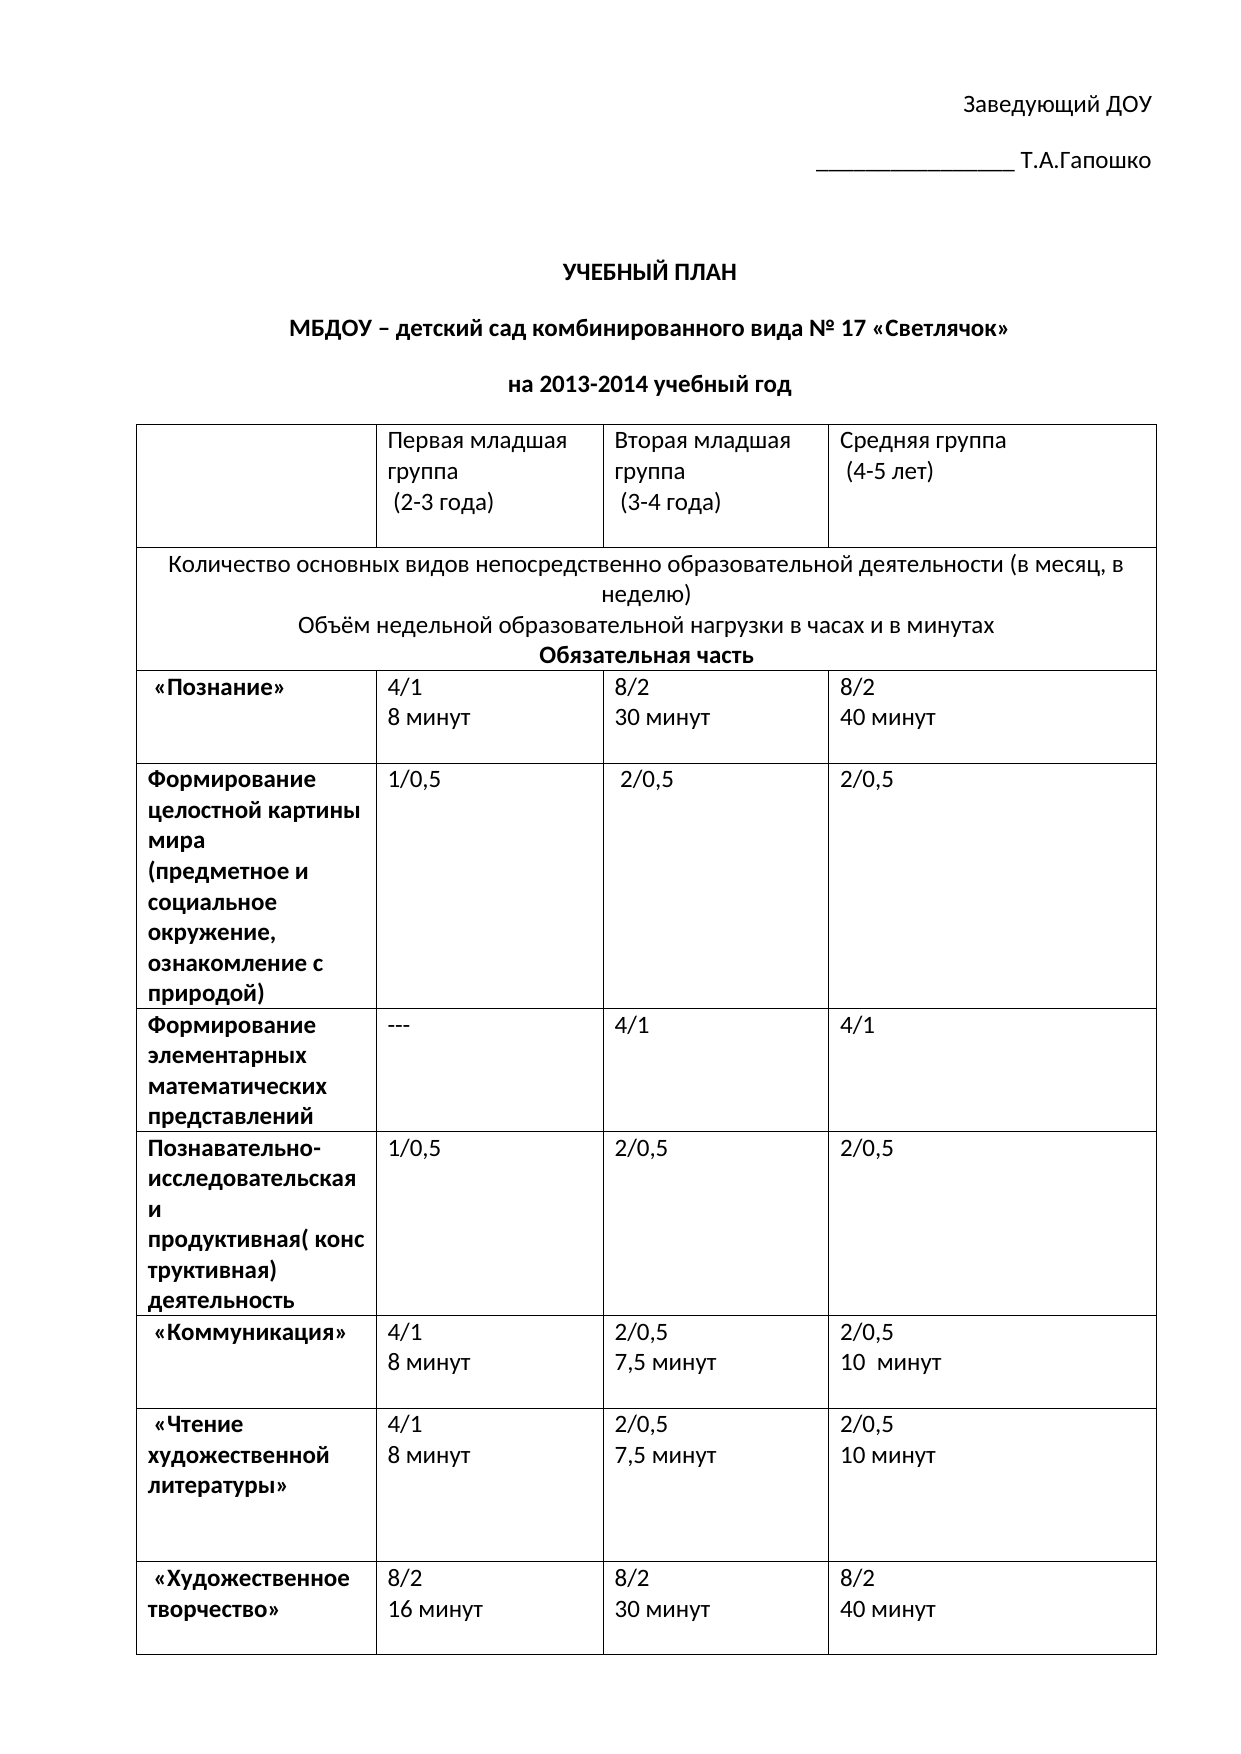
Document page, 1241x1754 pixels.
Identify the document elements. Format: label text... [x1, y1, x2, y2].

text МБДОУ – детский сад комбинированного вида № 17 «Светлячок» [148, 312, 1152, 342]
table_cell 8/2 30 минут [604, 671, 828, 762]
table_cell Количество основных видов непосредственно образовательной деятельности (в месяц, в неделю) Объём недельной образовательной нагрузки в часах и в минутах Обязательная часть [137, 548, 1156, 670]
table_cell 4/1 8 минут [377, 1409, 603, 1561]
table_cell 2/0,5 [829, 1132, 1156, 1315]
table_header [137, 425, 376, 547]
text УЧЕБНЫЙ ПЛАН [148, 256, 1152, 287]
text на 2013-2014 учебный год [148, 368, 1152, 398]
text ________________ Т.А.Гапошко [148, 144, 1152, 175]
table_cell «Познание» [137, 671, 376, 762]
table_cell 2/0,5 [604, 1132, 828, 1315]
table_cell 2/0,5 7,5 минут [604, 1316, 828, 1408]
table_cell «Коммуникация» [137, 1316, 376, 1408]
table_cell 4/1 [829, 1009, 1156, 1131]
table_cell 2/0,5 7,5 минут [604, 1409, 828, 1561]
table_cell Формирование элементарных математических представлений [137, 1009, 376, 1131]
table_cell 4/1 [604, 1009, 828, 1131]
table_cell 1/0,5 [377, 764, 603, 1008]
table_cell 2/0,5 [829, 764, 1156, 1008]
table_header Первая младшая группа (2-3 года) [377, 425, 603, 547]
text Заведующий ДОУ [148, 89, 1152, 119]
table_cell Формирование целостной картины мира (предметное и социальное окружение, ознакомление с природой) [137, 764, 376, 1008]
table_cell Познавательно- исследовательская и продуктивная( конструктивная) деятельность [137, 1132, 376, 1315]
table_cell --- [377, 1009, 603, 1131]
table_cell 1/0,5 [377, 1132, 603, 1315]
table_cell 2/0,5 10 минут [829, 1409, 1156, 1561]
table_cell 8/2 40 минут [829, 1562, 1156, 1654]
table_header Средняя группа (4-5 лет) [829, 425, 1156, 547]
table_cell 8/2 30 минут [604, 1562, 828, 1654]
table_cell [137, 1562, 376, 1654]
table_cell 2/0,5 [604, 764, 828, 1008]
table_cell 8/2 16 минут [377, 1562, 603, 1654]
table_cell 4/1 8 минут [377, 671, 603, 762]
table_cell 4/1 8 минут [377, 1316, 603, 1408]
table_cell 8/2 40 минут [829, 671, 1156, 762]
table_cell 2/0,5 10 минут [829, 1316, 1156, 1408]
table_cell «Чтение художественной литературы» [137, 1409, 376, 1561]
table_header Вторая младшая группа (3-4 года) [604, 425, 828, 547]
